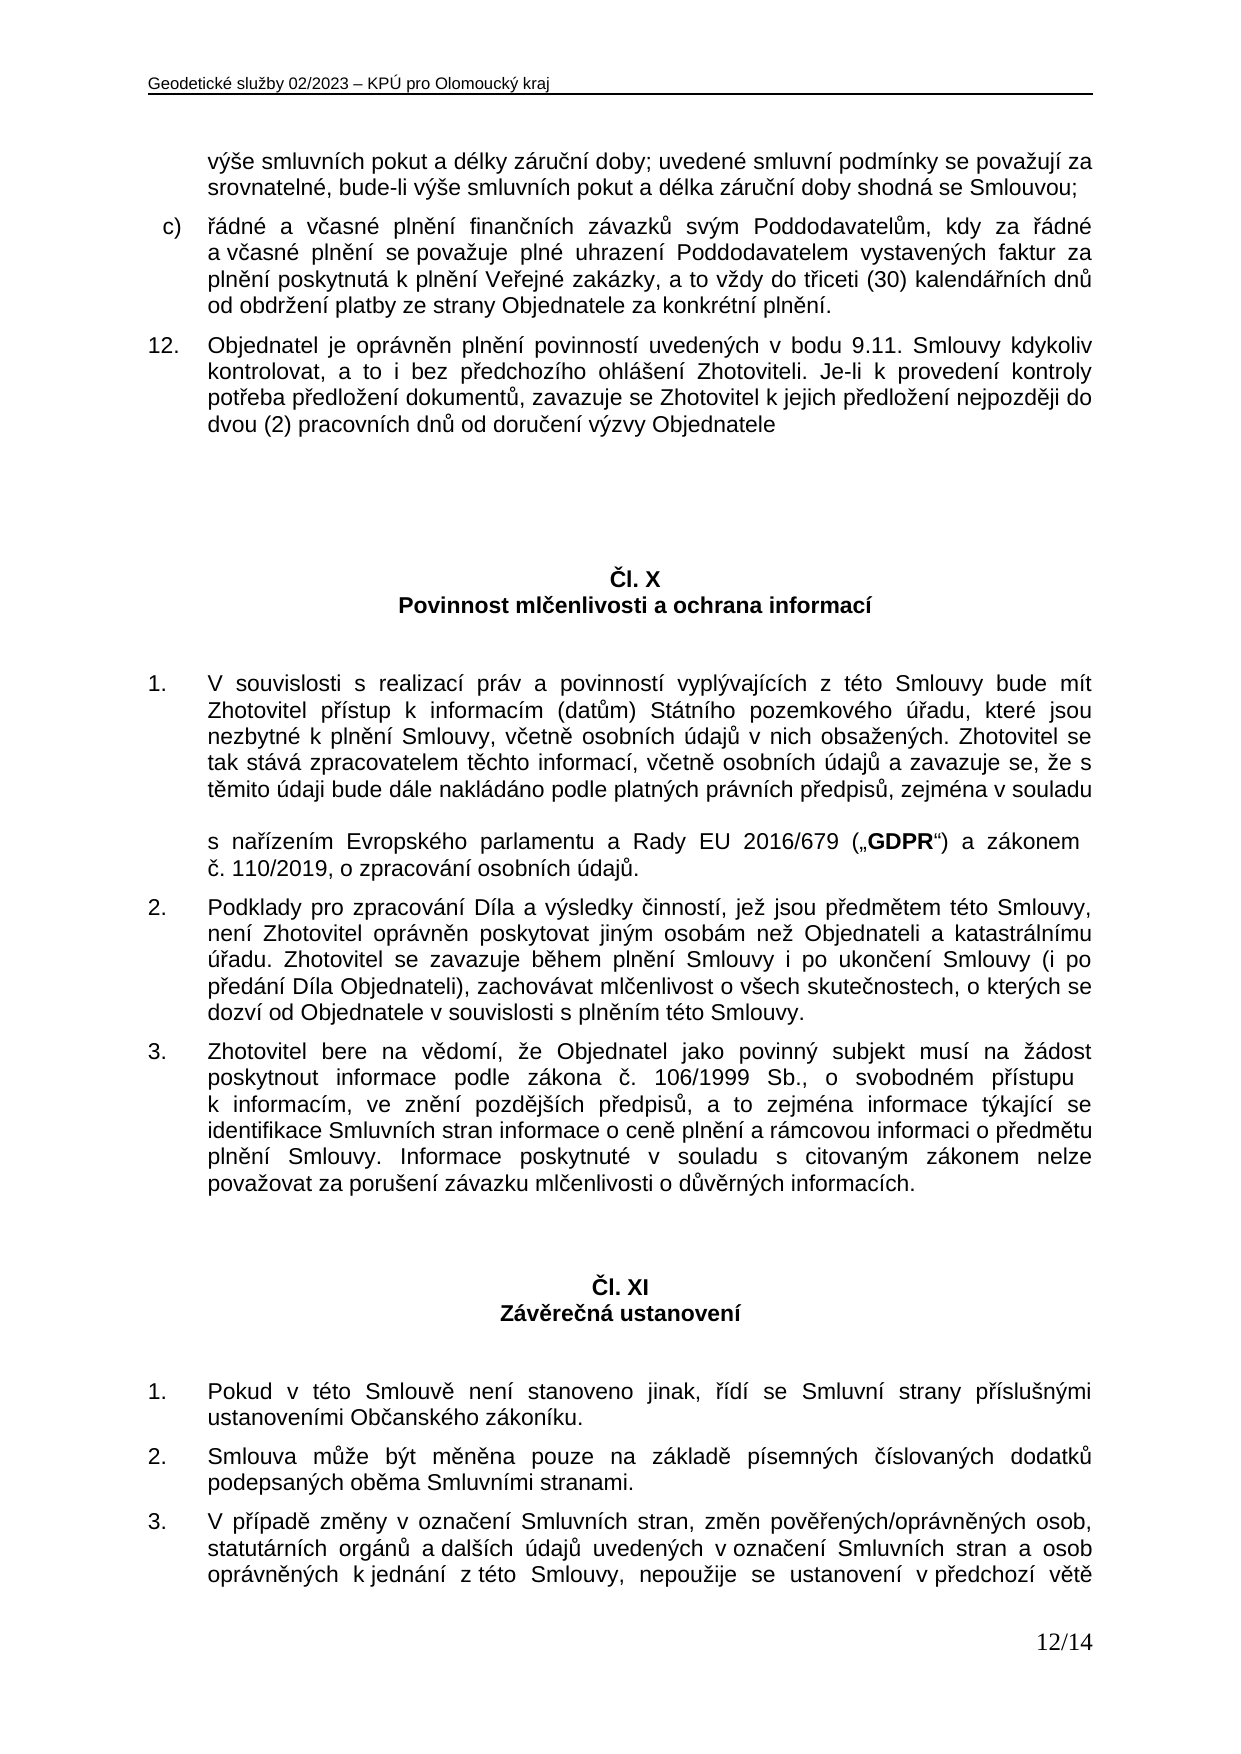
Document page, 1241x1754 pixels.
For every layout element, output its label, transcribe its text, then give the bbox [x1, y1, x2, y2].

list V souvislosti s realizací práv a povinností vyplývajících z této Smlouvy bude mít Zhotovitel přístup k informacím (datům) Státního pozemkového úřadu, které jsou nezbytné k plnění Smlouvy, včetně osobních údajů v nich obsažených. Zhotovitel se tak stává zpracovatelem těchto informací, včetně osobních údajů a zavazuje se, že s těmito údaji bude dále nakládáno podle platných právních předpisů, zejména v souladu s nařízením Evropského parlamentu a Rady EU 2016/679 („GDPR“) a zákonem č. 110/2019, o zpracování osobních údajů. [148, 670, 1093, 881]
list řádné a včasné plnění finančních závazků svým Poddodavatelům, kdy za řádné a včasné plnění se považuje plné uhrazení Poddodavatelem vystavených faktur za plnění poskytnutá k plnění Veřejné zakázky, a to vždy do třiceti (30) kalendářních dnů od obdržení platby ze strany Objednatele za konkrétní plnění. [162, 213, 1093, 319]
list Smlouva může být měněna pouze na základě písemných číslovaných dodatků podepsaných oběma Smluvními stranami. [148, 1443, 1093, 1496]
list Objednatel je oprávněn plnění povinností uvedených v bodu 9.11. Smlouvy kdykoliv kontrolovat, a to i bez předchozího ohlášení Zhotoviteli. Je-li k provedení kontroly potřeba předložení dokumentů, zavazuje se Zhotovitel k jejich předložení nejpozději do dvou (2) pracovních dnů od doručení výzvy Objednatele [148, 332, 1093, 437]
list Pokud v této Smlouvě není stanoveno jinak, řídí se Smluvní strany příslušnými ustanoveními Občanského zákoníku. [148, 1378, 1093, 1430]
subtitle Závěrečná ustanovení [148, 1300, 1093, 1326]
list Podklady pro zpracování Díla a výsledky činností, jež jsou předmětem této Smlouvy, není Zhotovitel oprávněn poskytovat jiným osobám než Objednateli a katastrálnímu úřadu. Zhotovitel se zavazuje během plnění Smlouvy i po ukončení Smlouvy (i po předání Díla Objednateli), zachovávat mlčenlivost o všech skutečnostech, o kterých se dozví od Objednatele v souvislosti s plněním této Smlouvy. [148, 893, 1093, 1025]
subtitle Povinnost mlčenlivosti a ochrana informací [177, 592, 1093, 619]
subtitle Čl. X [177, 566, 1093, 592]
list Zhotovitel bere na vědomí, že Objednatel jako povinný subjekt musí na žádost poskytnout informace podle zákona č. 106/1999 Sb., o svobodném přístupu k informacím, ve znění pozdějších předpisů, a to zejména informace týkající se identifikace Smluvních stran informace o ceně plnění a rámcovou informaci o předmětu plnění Smlouvy. Informace poskytnuté v souladu s citovaným zákonem nelze považovat za porušení závazku mlčenlivosti o důvěrných informacích. [148, 1038, 1093, 1196]
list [148, 1508, 1093, 1587]
subtitle Čl. XI [148, 1274, 1093, 1300]
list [162, 148, 1093, 200]
